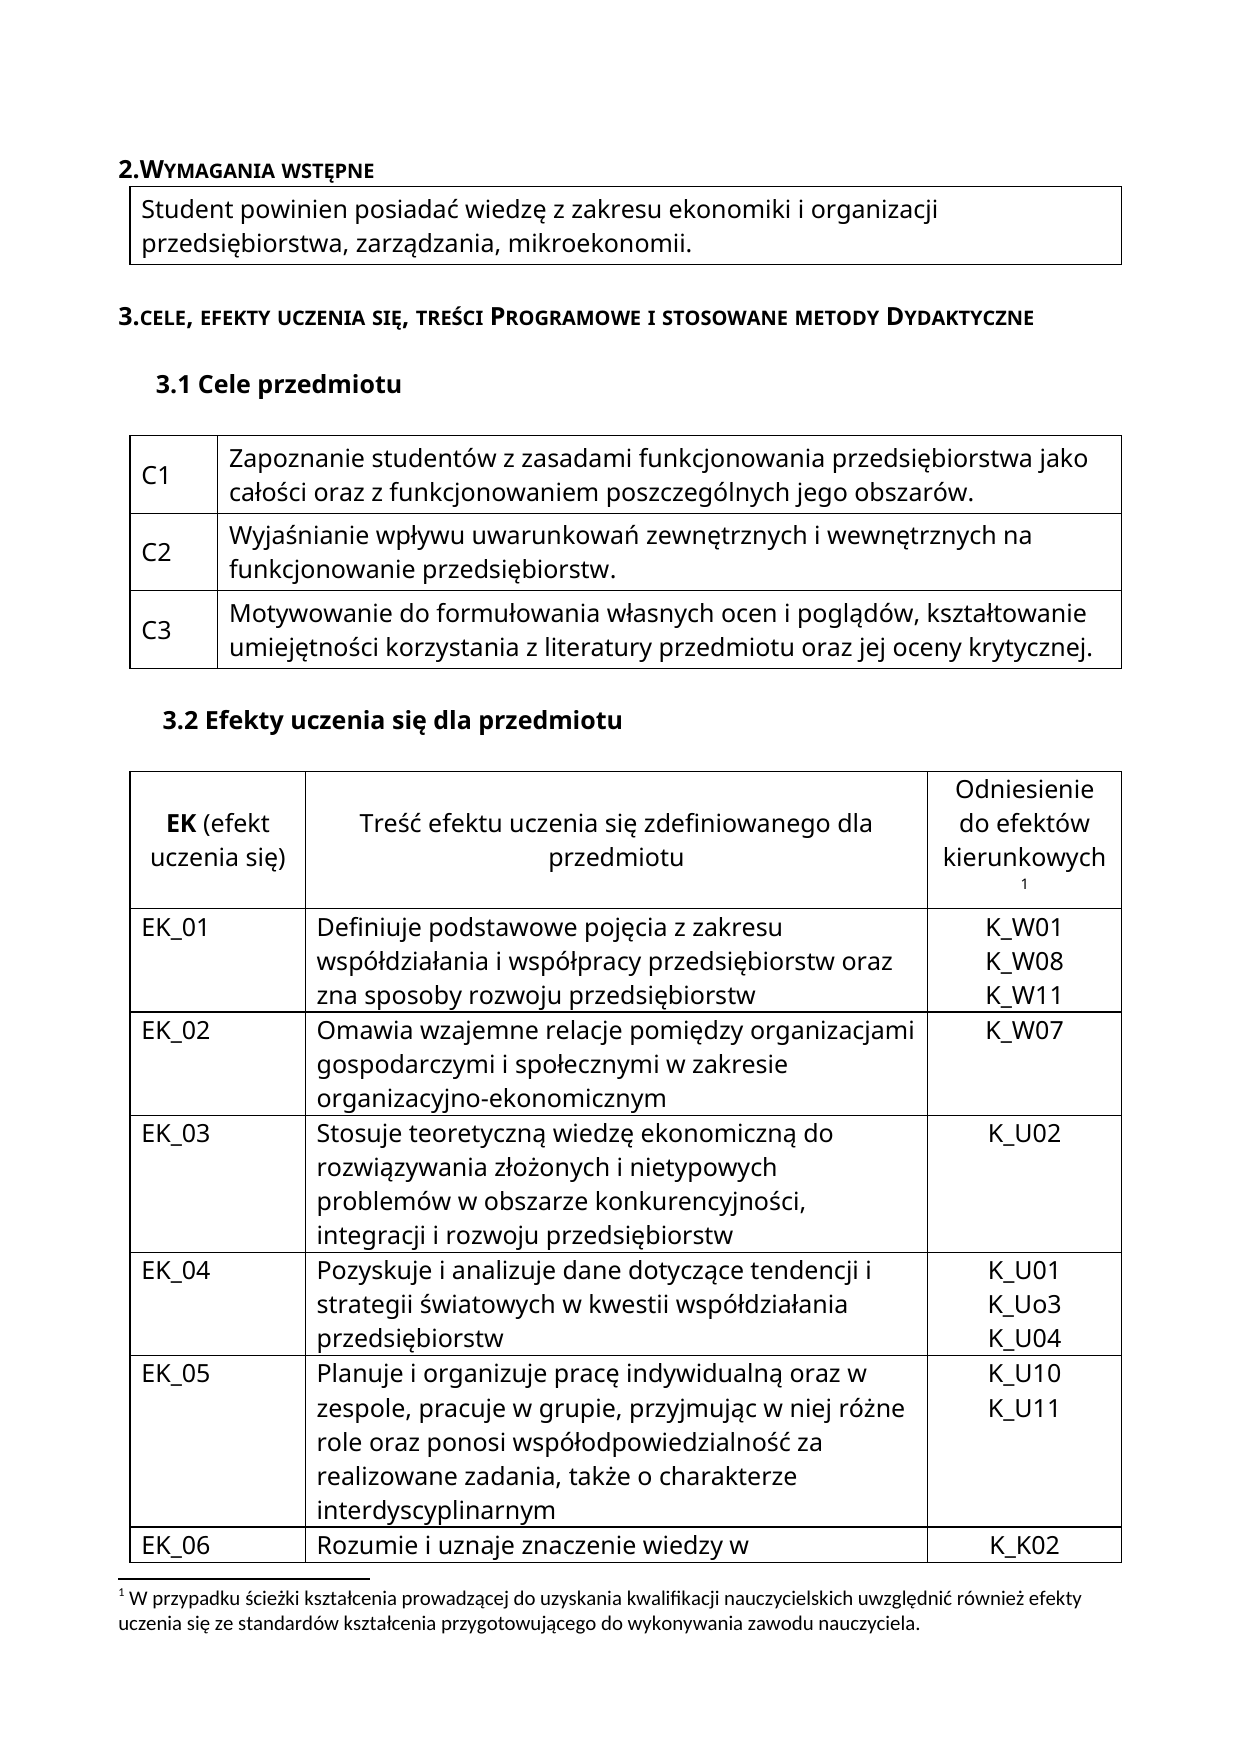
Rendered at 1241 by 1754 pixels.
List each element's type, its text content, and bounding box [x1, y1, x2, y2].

table_cell EK_02 [131, 1013, 305, 1114]
table_header Zapoznanie studentów z zasadami funkcjonowania przedsiębiorstwa jako całości oraz z funkcjonowaniem poszczególnych jego obszarów. [218, 436, 1121, 513]
table_cell C3 [131, 591, 217, 668]
table_header Student powinien posiadać wiedzę z zakresu ekonomiki i organizacji przedsiębiorstwa, zarządzania, mikroekonomii. [131, 187, 1121, 264]
table_cell Motywowanie do formułowania własnych ocen i poglądów, kształtowanie umiejętności korzystania z literatury przedmiotu oraz jej oceny krytycznej. [218, 591, 1121, 668]
table_cell EK_06 [131, 1528, 305, 1562]
table_cell EK_03 [131, 1116, 305, 1252]
table_cell K_U10 K_U11 [928, 1356, 1121, 1526]
table_header C1 [131, 436, 217, 513]
text 3.2 Efekty uczenia się dla przedmiotu [162, 703, 1122, 737]
table_cell EK_01 [131, 909, 305, 1011]
table_cell EK_04 [131, 1253, 305, 1355]
table_cell Definiuje podstawowe pojęcia z zakresu współdziałania i współpracy przedsiębiorstw oraz zna sposoby rozwoju przedsiębiorstw [306, 909, 927, 1011]
table_cell Planuje i organizuje pracę indywidualną oraz w zespole, pracuje w grupie, przyjmując w niej różne role oraz ponosi współodpowiedzialność za realizowane zadania, także o charakterze interdyscyplinarnym [306, 1356, 927, 1526]
table_cell C2 [131, 514, 217, 590]
table_cell K_U01 K_Uo3 K_U04 [928, 1253, 1121, 1355]
table_cell Stosuje teoretyczną wiedzę ekonomiczną do rozwiązywania złożonych i nietypowych problemów w obszarze konkurencyjności, integracji i rozwoju przedsiębiorstw [306, 1116, 927, 1252]
table_header EK (efekt uczenia się) [131, 772, 305, 908]
text 2.Wymagania wstępne [118, 152, 1122, 186]
table_cell K_U02 [928, 1116, 1121, 1252]
text 3.1 Cele przedmiotu [156, 367, 1122, 401]
table_cell Wyjaśnianie wpływu uwarunkowań zewnętrznych i wewnętrznych na funkcjonowanie przedsiębiorstw. [218, 514, 1121, 590]
table_header Treść efektu uczenia się zdefiniowanego dla przedmiotu [306, 772, 927, 908]
text 3.cele, efekty uczenia się, treści Programowe i stosowane metody Dydaktyczne [118, 299, 1122, 333]
table_cell Pozyskuje i analizuje dane dotyczące tendencji i strategii światowych w kwestii współdziałania przedsiębiorstw [306, 1253, 927, 1355]
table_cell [306, 1528, 927, 1562]
table_header Odniesienie do efektów kierunkowych [928, 772, 1121, 908]
table_cell EK_05 [131, 1356, 305, 1526]
table_cell K_W07 [928, 1013, 1121, 1114]
table_cell K_W01 K_W08 K_W11 [928, 909, 1121, 1011]
table_cell Omawia wzajemne relacje pomiędzy organizacjami gospodarczymi i społecznymi w zakresie organizacyjno-ekonomicznym [306, 1013, 927, 1114]
table_cell K_K02 [928, 1528, 1121, 1562]
